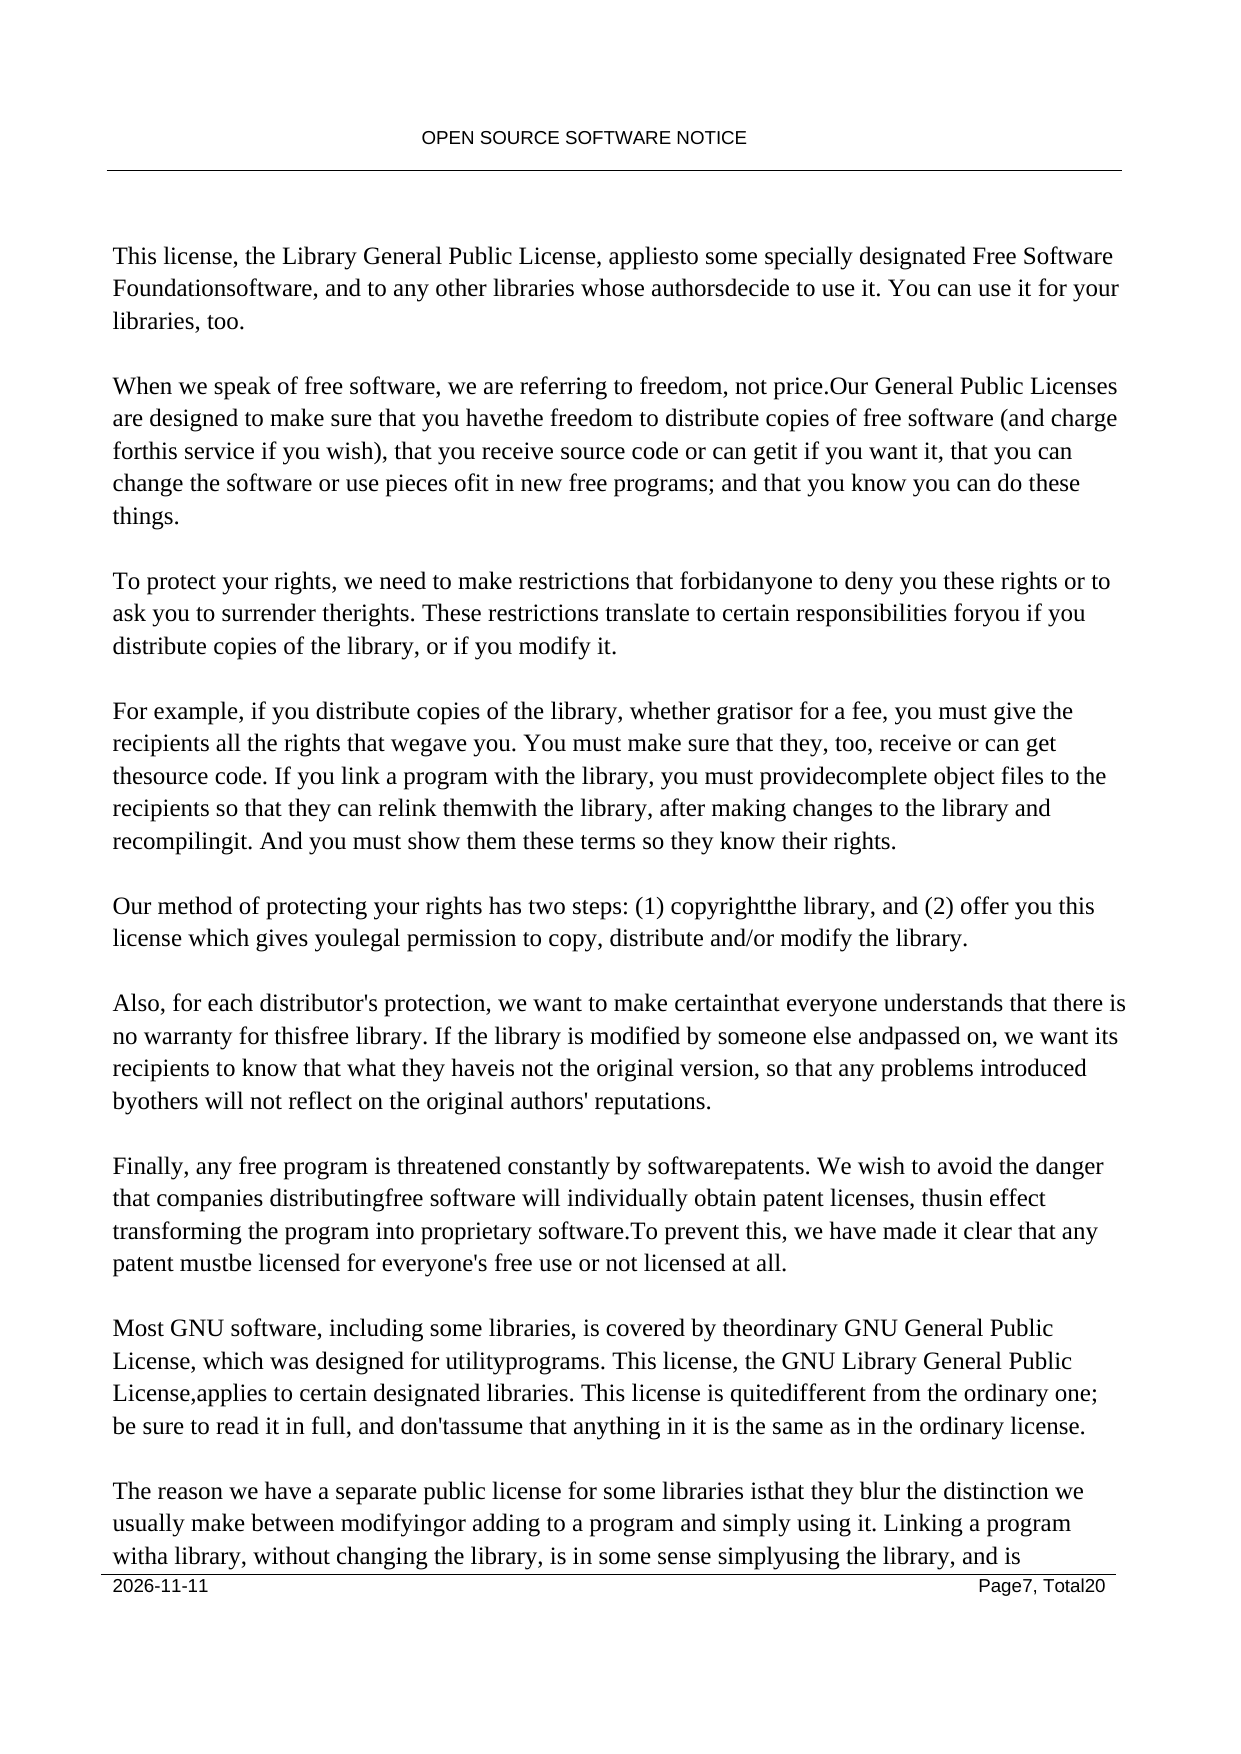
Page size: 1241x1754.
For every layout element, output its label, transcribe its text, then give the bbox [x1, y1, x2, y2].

text For example, if you distribute copies of the library, whether gratisor for a fee, you must give the recipients all the rights that wegave you. You must make sure that they, too, receive or can get thesource code. If you link a program with the library, you must providecomplete object files to the recipients so that they can relink themwith the library, after making changes to the library and recompilingit. And you must show them these terms so they know their rights. [112, 694, 1128, 856]
text Our method of protecting your rights has two steps: (1) copyrightthe library, and (2) offer you this license which gives youlegal permission to copy, distribute and/or modify the library. [112, 889, 1128, 954]
text When we speak of free software, we are referring to freedom, not price.Our General Public Licenses are designed to make sure that you havethe freedom to distribute copies of free software (and charge forthis service if you wish), that you receive source code or can getit if you want it, that you can change the software or use pieces ofit in new free programs; and that you know you can do these things. [112, 369, 1128, 531]
text Most GNU software, including some libraries, is covered by theordinary GNU General Public License, which was designed for utilityprograms. This license, the GNU Library General Public License,applies to certain designated libraries. This license is quitedifferent from the ordinary one; be sure to read it in full, and don'tassume that anything in it is the same as in the ordinary license. [112, 1311, 1128, 1441]
text Also, for each distributor's protection, we want to make certainthat everyone understands that there is no warranty for thisfree library. If the library is modified by someone else andpassed on, we want its recipients to know that what they haveis not the original version, so that any problems introduced byothers will not reflect on the original authors' reputations. [112, 986, 1128, 1116]
text This license, the Library General Public License, appliesto some specially designated Free Software Foundationsoftware, and to any other libraries whose authorsdecide to use it. You can use it for your libraries, too. [112, 239, 1128, 336]
text To protect your rights, we need to make restrictions that forbidanyone to deny you these rights or to ask you to surrender therights. These restrictions translate to certain responsibilities foryou if you distribute copies of the library, or if you modify it. [112, 564, 1128, 661]
text Finally, any free program is threatened constantly by softwarepatents. We wish to avoid the danger that companies distributingfree software will individually obtain patent licenses, thusin effect transforming the program into proprietary software.To prevent this, we have made it clear that any patent mustbe licensed for everyone's free use or not licensed at all. [112, 1149, 1128, 1279]
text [112, 1474, 1128, 1571]
